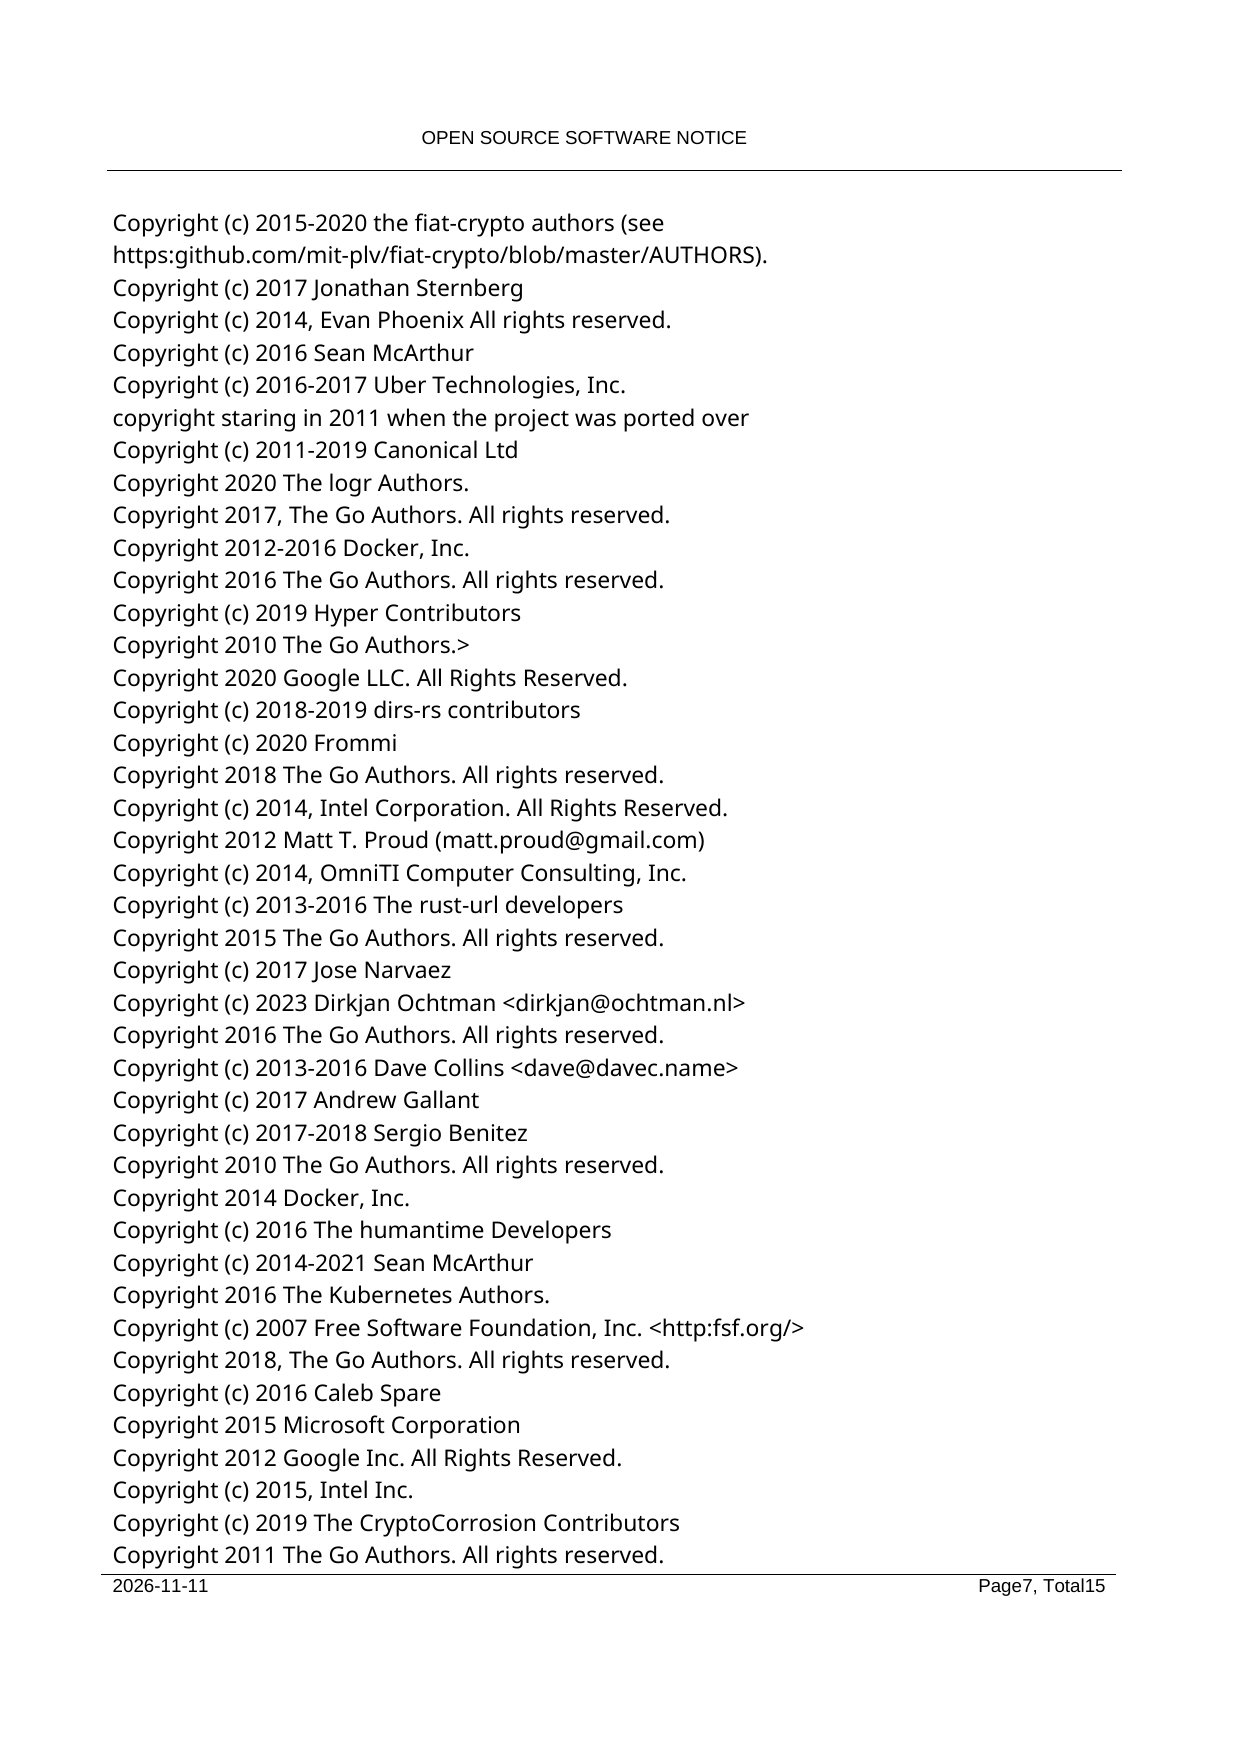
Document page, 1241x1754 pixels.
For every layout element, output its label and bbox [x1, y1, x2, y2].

text [112, 206, 1128, 1571]
